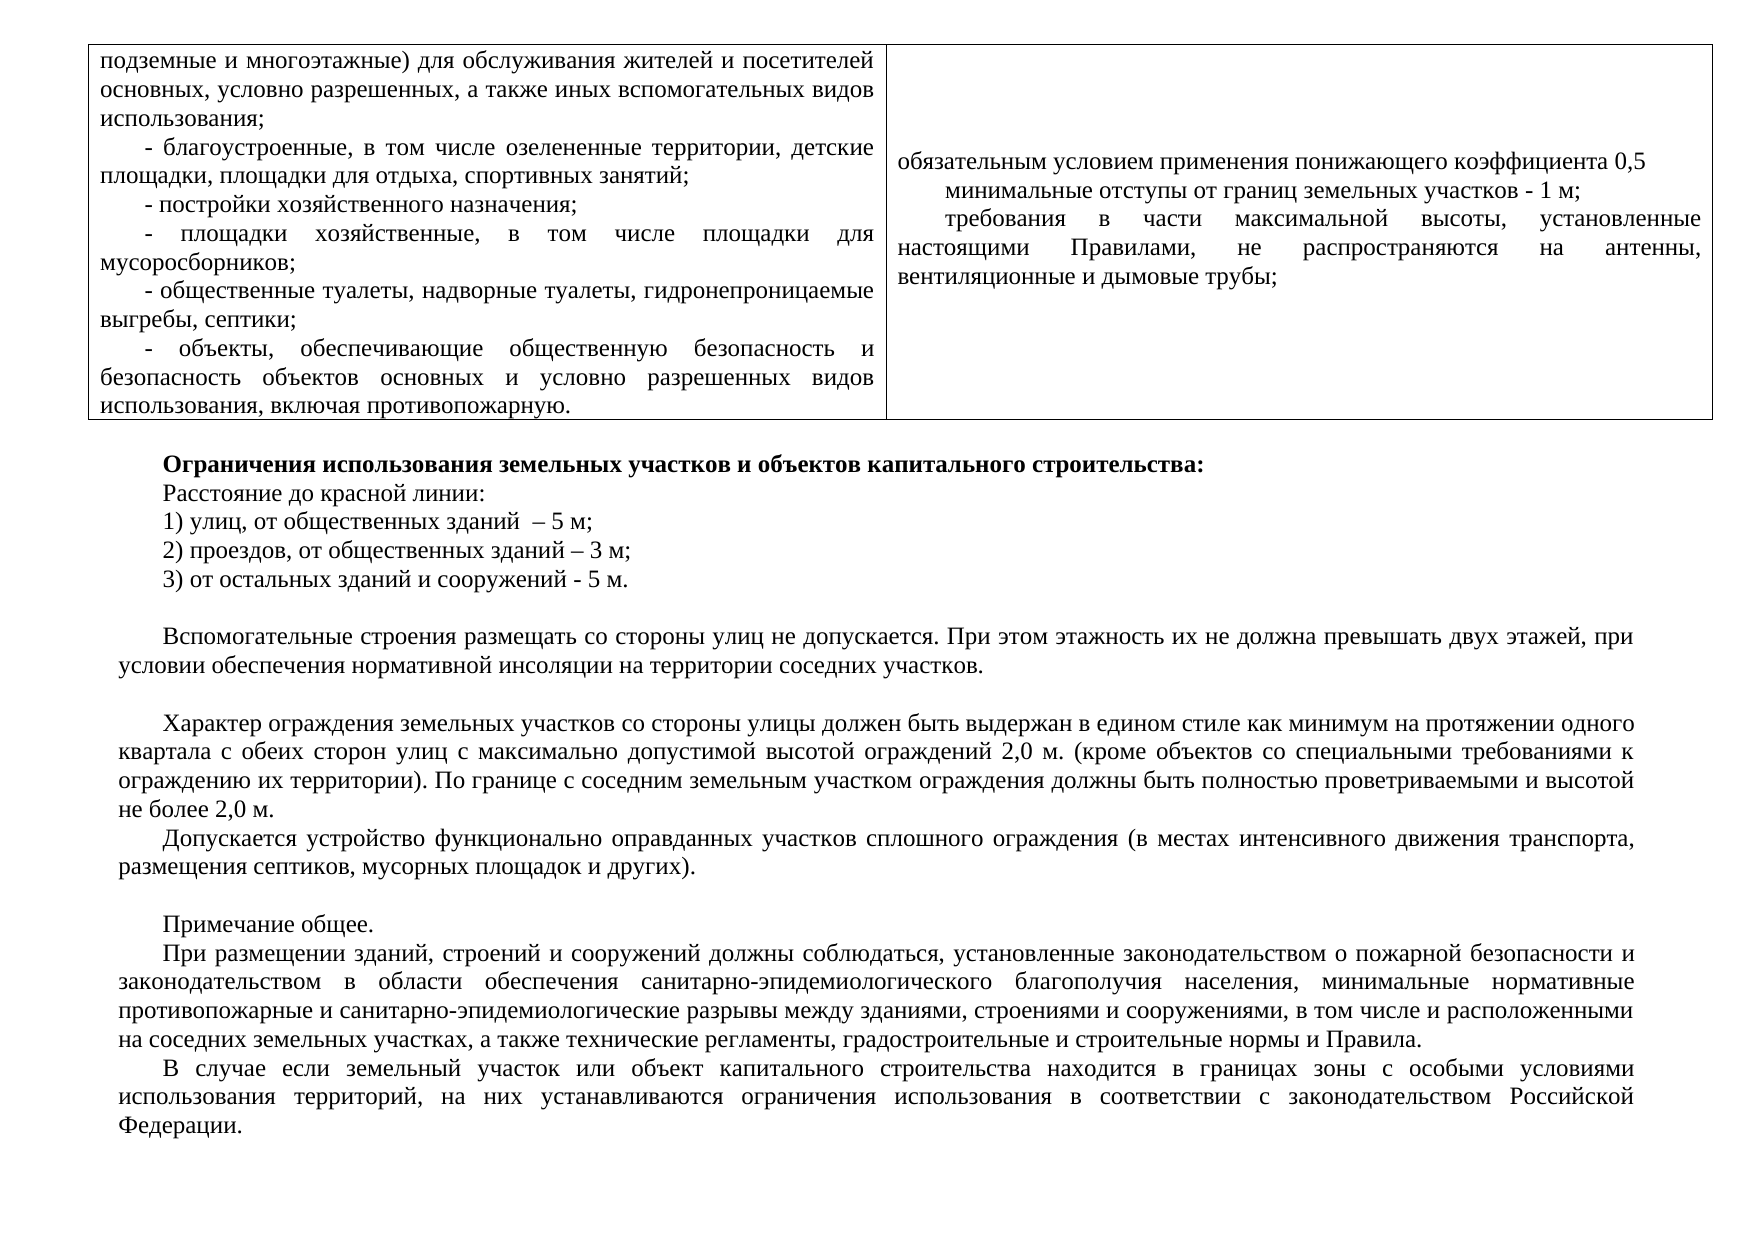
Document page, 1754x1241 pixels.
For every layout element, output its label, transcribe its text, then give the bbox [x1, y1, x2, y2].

text 1) улиц, от общественных зданий – 5 м; [118, 506, 1636, 535]
text Допускается устройство функционально оправданных участков сплошного ограждения (в местах интенсивного движения транспорта, размещения септиков, мусорных площадок и других). [118, 823, 1636, 880]
text 3) от остальных зданий и сооружений - 5 м. [118, 564, 1636, 593]
text При размещении зданий, строений и сооружений должны соблюдаться, установленные законодательством о пожарной безопасности и законодательством в области обеспечения санитарно-эпидемиологического благополучия населения, минимальные нормативные противопожарные и санитарно-эпидемиологические разрывы между зданиями, строениями и сооружениями, в том числе и расположенными на соседних земельных участках, а также технические регламенты, градостроительные и строительные нормы и Правила. [118, 938, 1636, 1053]
text Вспомогательные строения размещать со стороны улиц не допускается. При этом этажность их не должна превышать двух этажей, при условии обеспечения нормативной инсоляции на территории соседних участков. [118, 621, 1636, 679]
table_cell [89, 45, 886, 419]
text Ограничения использования земельных участков и объектов капитального строительства: [118, 449, 1636, 478]
text Характер ограждения земельных участков со стороны улицы должен быть выдержан в едином стиле как минимум на протяжении одного квартала с обеих сторон улиц с максимально допустимой высотой ограждений 2,0 м. (кроме объектов со специальными требованиями к ограждению их территории). По границе с соседним земельным участком ограждения должны быть полностью проветриваемыми и высотой не более 2,0 м. [118, 708, 1636, 823]
text Примечание общее. [118, 909, 1636, 938]
text 2) проездов, от общественных зданий – 3 м; [118, 535, 1636, 564]
text Расстояние до красной линии: [118, 478, 1636, 506]
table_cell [887, 45, 1712, 419]
text В случае если земельный участок или объект капитального строительства находится в границах зоны с особыми условиями использования территорий, на них устанавливаются ограничения использования в соответствии с законодательством Российской Федерации. [118, 1053, 1636, 1139]
